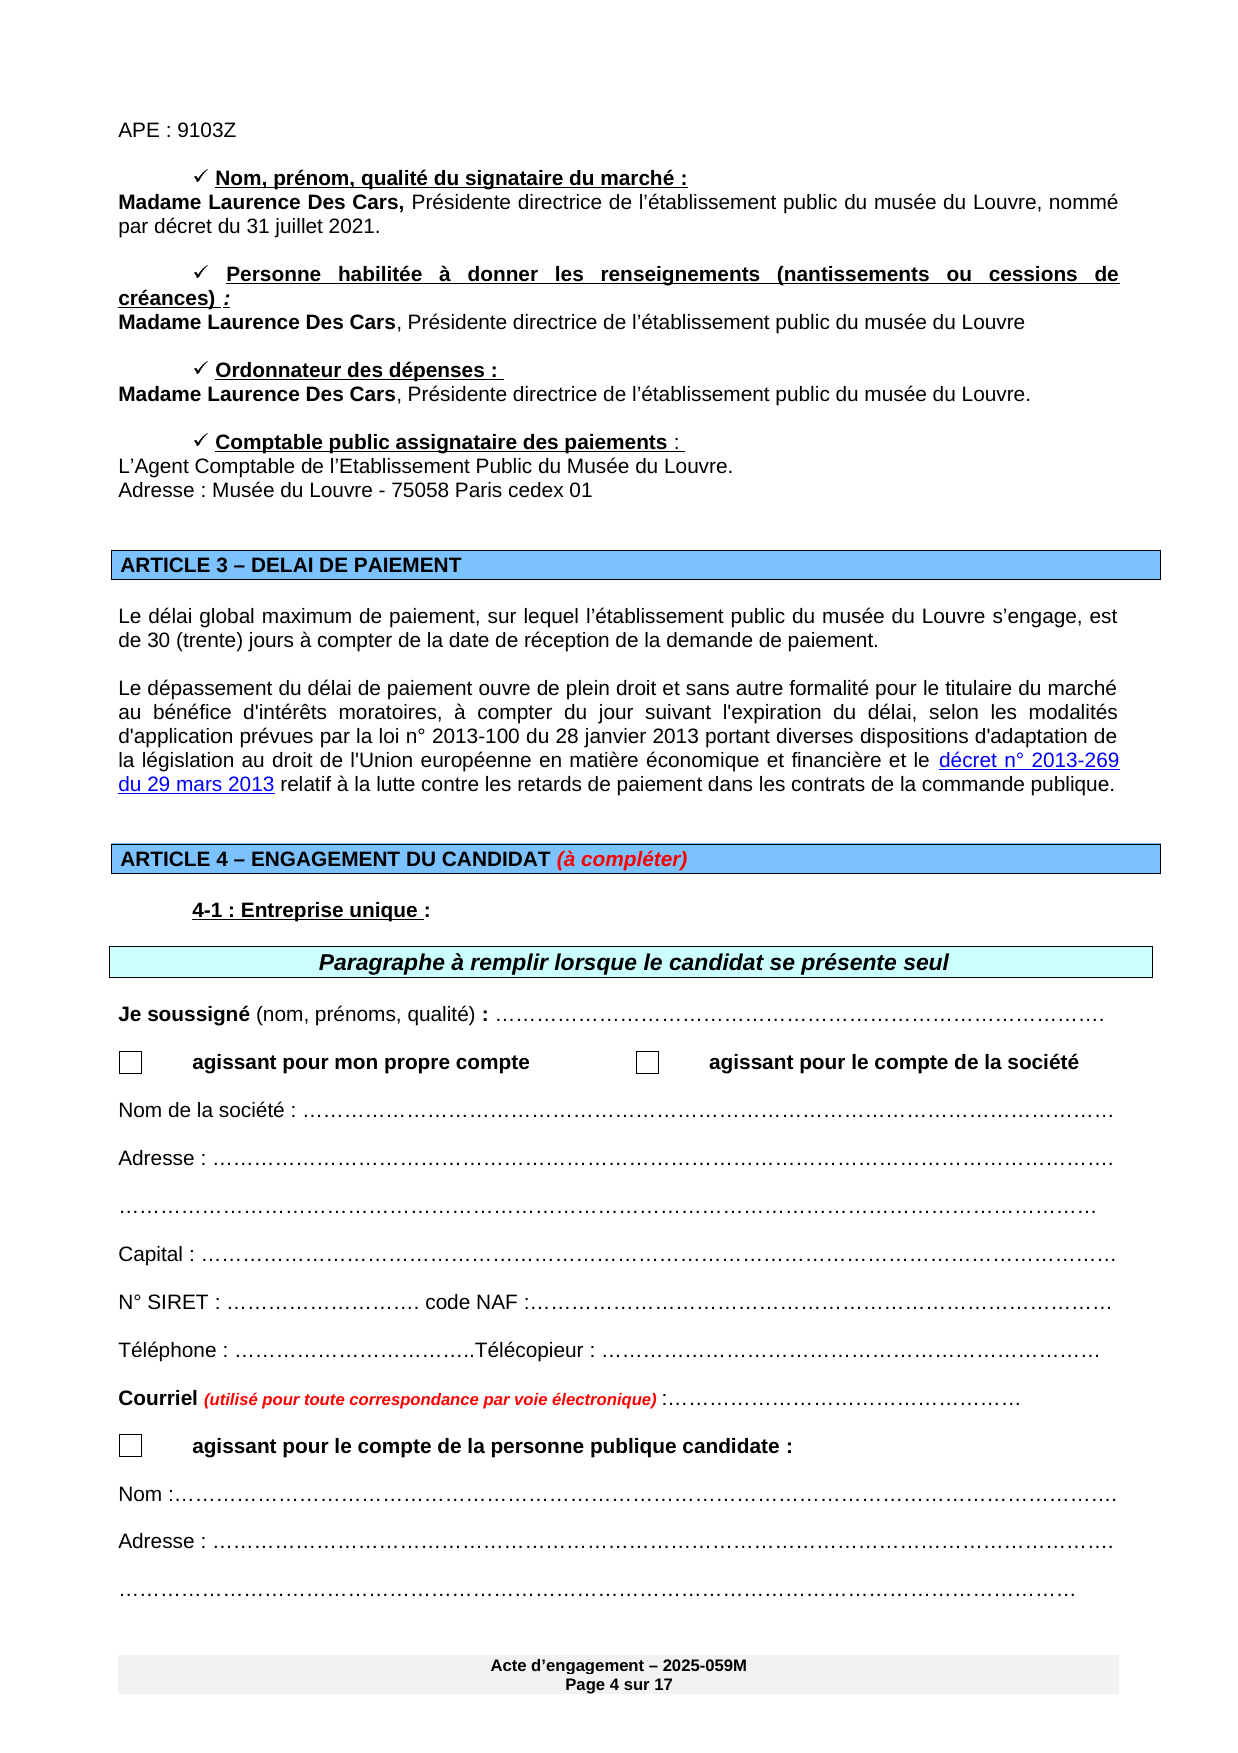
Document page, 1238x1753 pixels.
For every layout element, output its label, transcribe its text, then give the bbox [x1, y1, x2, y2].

text Le dépassement du délai de paiement ouvre de plein droit et sans autre formalité pour le titulaire du marché au bénéfice d'intérêts moratoires, à compter du jour suivant l'expiration du délai, selon les modalités d'application prévues par la loi n° 2013-100 du 28 janvier 2013 portant diverses dispositions d'adaptation de la législation au droit de l'Union européenne en matière économique et financière et le décret n° 2013-269 du 29 mars 2013 relatif à la lutte contre les retards de paiement dans les contrats de la commande publique. [118, 676, 1119, 796]
text Capital : …………………………………………………………………………………………………………………… [118, 1242, 1119, 1266]
text Madame Laurence Des Cars, Présidente directrice de l’établissement public du musée du Louvre [118, 310, 1119, 334]
text …………………………………………………………………………………………………………………………… [118, 1194, 1119, 1218]
subtitle ARTICLE 4 – ENGAGEMENT DU CANDIDAT (à compléter) [112, 845, 1160, 873]
text Ordonnateur des dépenses : [118, 358, 1119, 382]
text Courriel (utilisé pour toute correspondance par voie électronique) :…………………………………………… [118, 1386, 1119, 1409]
text Comptable public assignataire des paiements : [118, 430, 1119, 454]
text Le délai global maximum de paiement, sur lequel l’établissement public du musée du Louvre s’engage, est de 30 (trente) jours à compter de la date de réception de la demande de paiement. [118, 604, 1119, 652]
text Téléphone : ……………………………..Télécopieur : ……………………………………………………………… [118, 1338, 1119, 1362]
subtitle ARTICLE 3 – DELAI DE PAIEMENT [112, 551, 1160, 579]
text Je soussigné (nom, prénoms, qualité) : ……………………………………………………………………………. [118, 1002, 1122, 1026]
text Madame Laurence Des Cars, Présidente directrice de l’établissement public du musée du Louvre, nommé par décret du 31 juillet 2021. [118, 190, 1119, 238]
text Personne habilitée à donner les renseignements (nantissements ou cessions de créances) : [118, 262, 1119, 310]
text agissant pour mon propre compte agissant pour le compte de la société [118, 1050, 1122, 1074]
text Adresse : …………………………………………………………………………………………………………………. [118, 1529, 1119, 1553]
text Madame Laurence Des Cars, Présidente directrice de l’établissement public du musée du Louvre. [118, 382, 1119, 406]
text ………………………………………………………………………………………………………………………… [118, 1577, 1119, 1601]
text APE : 9103Z [118, 118, 1119, 142]
text Adresse : …………………………………………………………………………………………………………………. [118, 1146, 1119, 1170]
text Adresse : Musée du Louvre - 75058 Paris cedex 01 [118, 478, 1119, 502]
text Nom de la société : ……………………………………………………………………………………………………… [118, 1098, 1119, 1122]
text agissant pour le compte de la personne publique candidate : [118, 1433, 1119, 1457]
text 4-1 : Entreprise unique : [118, 898, 1152, 922]
text Paragraphe à remplir lorsque le candidat se présente seul [110, 947, 1152, 977]
text L’Agent Comptable de l’Etablissement Public du Musée du Louvre. [118, 454, 1119, 478]
text Nom, prénom, qualité du signataire du marché : [118, 166, 1119, 190]
text Nom :………………………………………………………………………………………………………………………. [118, 1481, 1119, 1505]
text N° SIRET : ………………………. code NAF :………………………………………………………………………… [118, 1290, 1119, 1314]
